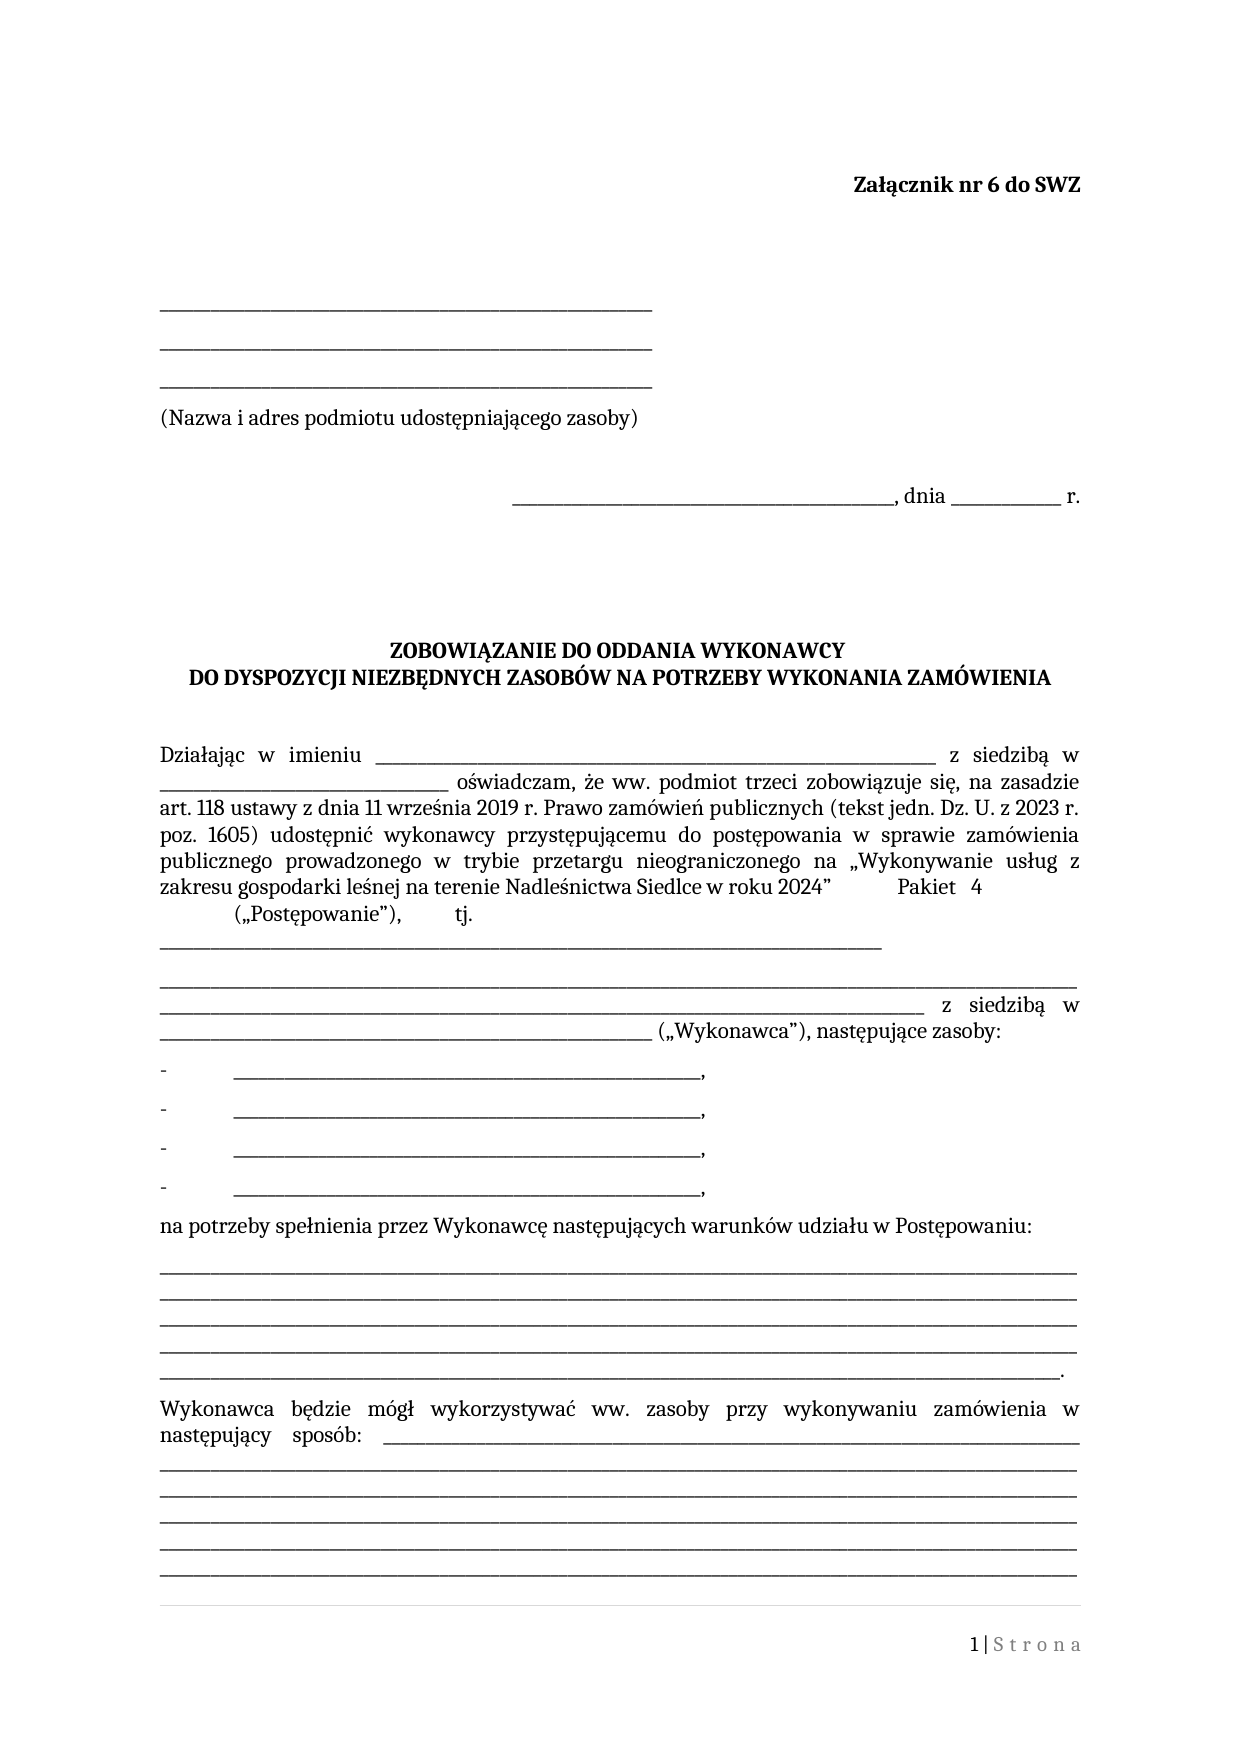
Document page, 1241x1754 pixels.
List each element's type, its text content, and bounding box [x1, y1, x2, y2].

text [159, 1396, 1081, 1580]
text _____________________________________________, dnia _____________ r. [159, 483, 1081, 509]
text __________________________________________________________ [159, 327, 1081, 354]
text Załącznik nr 6 do SWZ [159, 172, 1081, 198]
text - _______________________________________________________, [159, 1096, 1081, 1122]
text - _______________________________________________________, [159, 1174, 1081, 1200]
text __________________________________________________________ [159, 288, 1081, 315]
text na potrzeby spełnienia przez Wykonawcę następujących warunków udziału w Postępowaniu: [159, 1213, 1081, 1239]
text - _______________________________________________________, [159, 1135, 1081, 1161]
text - _______________________________________________________, [159, 1057, 1081, 1083]
text (Nazwa i adres podmiotu udostępniającego zasoby) [159, 405, 1081, 431]
text __________________________________________________________ [159, 366, 1081, 393]
text Działając w imieniu __________________________________________________________________ z siedzibą w __________________________________ oświadczam, że ww. podmiot trzeci zobowiązuje się, na zasadzie art. 118 ustawy z dnia 11 września 2019 r. Prawo zamówień publicznych (tekst jedn. Dz. U. z 2023 r. poz. 1605) udostępnić wykonawcy przystępującemu do postępowania w sprawie zamówienia publicznego prowadzonego w trybie przetargu nieograniczonego na „Wykonywanie usług z zakresu gospodarki leśnej na terenie Nadleśnictwa Siedlce w roku 2024” Pakiet 4 („Postępowanie”), tj. _____________________________________________________________________________________ [159, 742, 1081, 953]
text __________________________________________________________________________________________________________________________________________________________________________________________________________________________________________________________________________________________________________________________________________________________________________________________________________________________________________________________________________________________________________________________________________________________. [159, 1251, 1081, 1383]
text ______________________________________________________________________________________________________________________________________________________________________________________________________ z siedzibą w __________________________________________________________ („Wykonawca”), następujące zasoby: [159, 966, 1081, 1045]
text ZOBOWIĄZANIE DO ODDANIA WYKONAWCY DO DYSPOZYCJI NIEZBĘDNYCH ZASOBÓW NA POTRZEBY WYKONANIA ZAMÓWIENIA [159, 638, 1081, 691]
